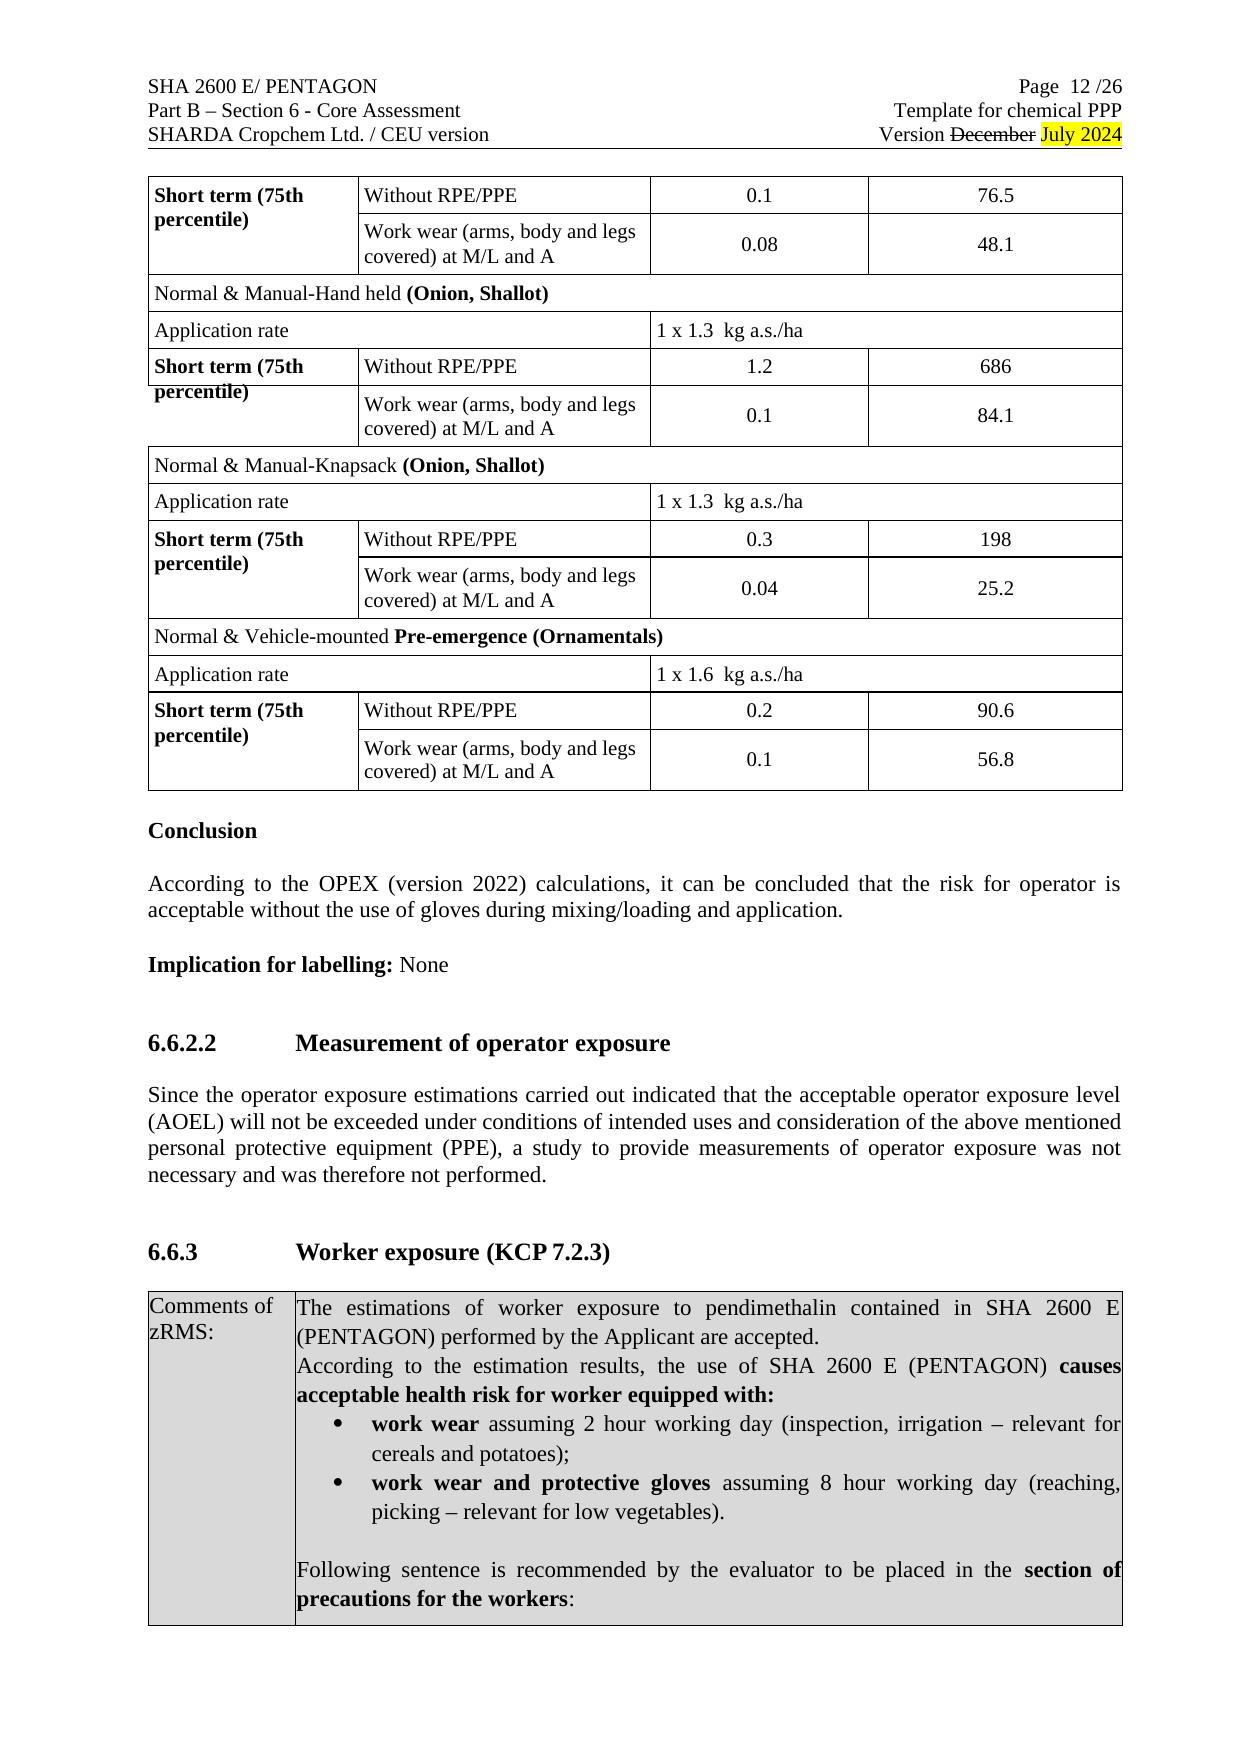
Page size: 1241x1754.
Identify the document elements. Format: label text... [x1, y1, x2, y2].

table_header Comments of zRMS: [149, 1292, 295, 1625]
table_cell Application rate [149, 656, 650, 691]
table_cell 48.1 [869, 214, 1122, 273]
table_cell Without RPE/PPE [359, 521, 650, 556]
table_cell 76.5 [869, 177, 1122, 212]
table_cell Without RPE/PPE [359, 693, 650, 728]
table_cell Short term (75th percentile) [149, 521, 358, 617]
table_cell 25.2 [869, 558, 1122, 617]
table_cell Without RPE/PPE [359, 349, 650, 384]
table_cell Work wear (arms, body and legs covered) at M/L and A [359, 386, 650, 446]
table_cell 0.08 [651, 214, 868, 273]
table_cell 56.8 [869, 730, 1122, 789]
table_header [296, 1292, 1122, 1625]
table_cell Short term (75th percentile) [149, 693, 358, 789]
table_cell 1.2 [651, 349, 868, 384]
table_cell Application rate [149, 484, 650, 519]
table_cell Normal & Vehicle-mounted Pre-emergence (Ornamentals) [149, 619, 1122, 654]
table_cell 0.1 [651, 386, 868, 446]
subtitle Measurement of operator exposure [148, 1028, 1122, 1057]
table_cell 198 [869, 521, 1122, 556]
table_cell 0.1 [651, 177, 868, 212]
table_cell Application rate [149, 312, 650, 347]
text Conclusion [148, 817, 1122, 843]
table_cell Normal & Manual-Hand held (Onion, Shallot) [149, 275, 1122, 311]
table_cell 0.04 [651, 558, 868, 617]
table_cell Work wear (arms, body and legs covered) at M/L and A [359, 558, 650, 617]
table_cell Work wear (arms, body and legs covered) at M/L and A [359, 730, 650, 789]
text Since the operator exposure estimations carried out indicated that the acceptable operator exposure level (AOEL) will not be exceeded under conditions of intended uses and consideration of the above mentioned personal protective equipment (PPE), a study to provide measurements of operator exposure was not necessary and was therefore not performed. [148, 1082, 1122, 1187]
table_cell Short term (75th percentile) [149, 177, 358, 273]
table_cell 1 x 1.6 kg a.s./ha [651, 656, 1122, 691]
table_cell 0.1 [651, 730, 868, 789]
table_cell 1 x 1.3 kg a.s./ha [651, 312, 1122, 347]
text According to the OPEX (version 2022) calculations, it can be concluded that the risk for operator is acceptable without the use of gloves during mixing/loading and application. [148, 869, 1122, 922]
table_cell 1 x 1.3 kg a.s./ha [651, 484, 1122, 519]
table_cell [359, 214, 650, 273]
table_cell 0.3 [651, 521, 868, 556]
subtitle Worker exposure (KCP 7.2.3) [148, 1237, 1122, 1266]
table_cell Short term (75th percentile) [149, 349, 358, 384]
table_cell Normal & Manual-Knapsack (Onion, Shallot) [149, 447, 1122, 482]
table_cell 686 [869, 349, 1122, 384]
table_cell Without RPE/PPE [359, 177, 650, 212]
table_cell 84.1 [869, 386, 1122, 446]
table_cell 0.2 [651, 693, 868, 728]
table_cell 90.6 [869, 693, 1122, 728]
text Implication for labelling: None [148, 949, 1122, 978]
